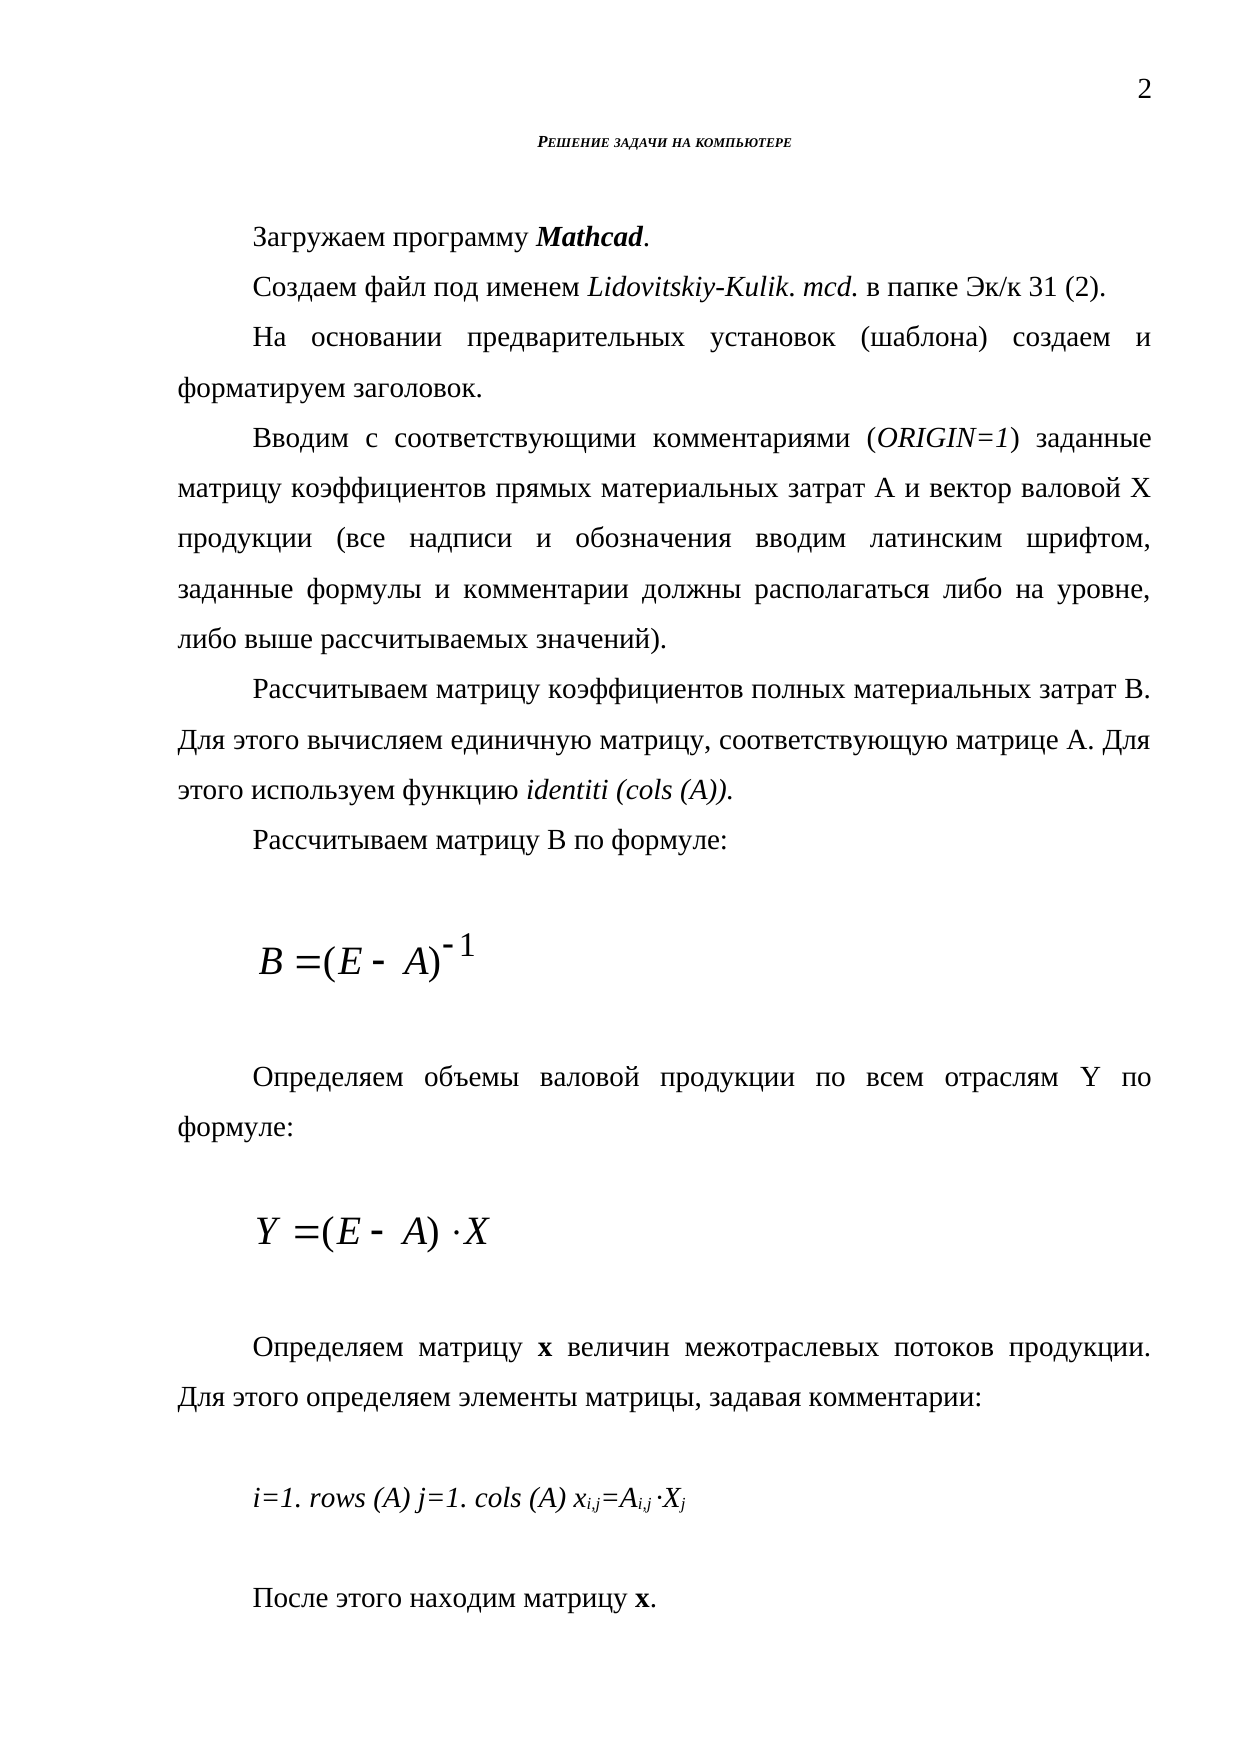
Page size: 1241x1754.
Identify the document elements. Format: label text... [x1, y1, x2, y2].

text После этого находим матрицу х. [177, 1580, 1152, 1614]
text Рассчитываем матрицу В по формуле: [177, 822, 1152, 856]
text Рассчитываем матрицу коэффициентов полных материальных затрат В. Для этого вычисляем единичную матрицу, соответствующую матрице А. Для этого используем функцию identiti (cols (A)). [177, 672, 1152, 806]
text На основании предварительных установок (шаблона) создаем и форматируем заголовок. [177, 319, 1152, 403]
text Определяем объемы валовой продукции по всем отраслям Y по формуле: [177, 1059, 1152, 1143]
text i=1. rows (A) j=1. cols (A) xi,j=Ai,j ·Xj [177, 1480, 1152, 1513]
text Определяем матрицу х величин межотраслевых потоков продукции. Для этого определяем элементы матрицы, задавая комментарии: [177, 1329, 1152, 1413]
subtitle Решение задачи на компьютере [177, 118, 1152, 152]
text Создаем файл под именем Lidovitskiy-Kulik. mcd. в папке Эк/к 31 (2). [177, 269, 1152, 303]
text Загружаем программу Mathcad. [177, 219, 1152, 252]
text Вводим с соответствующими комментариями (ORIGIN=1) заданные матрицу коэффициентов прямых материальных затрат А и вектор валовой Х продукции (все надписи и обозначения вводим латинским шрифтом, заданные формулы и комментарии должны располагаться либо на уровне, либо выше рассчитываемых значений). [177, 420, 1152, 655]
